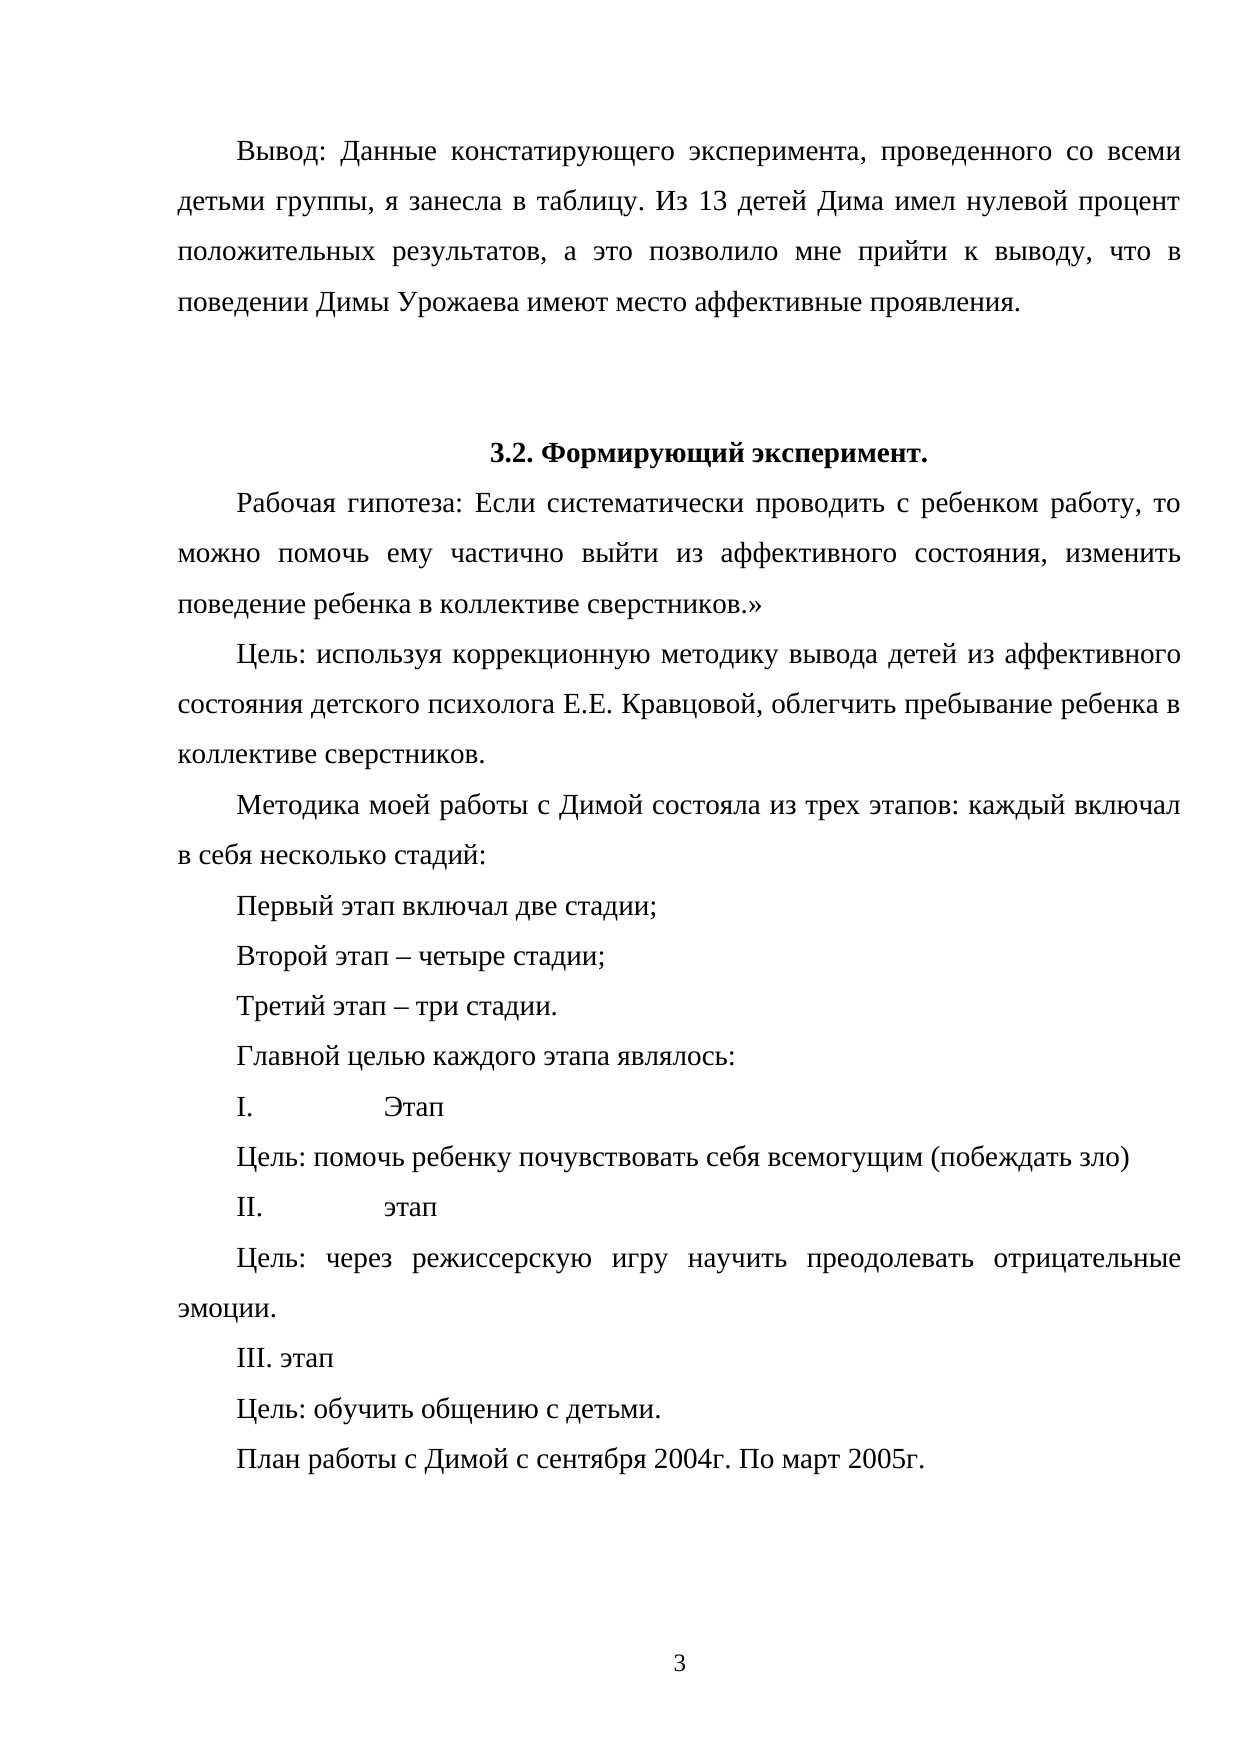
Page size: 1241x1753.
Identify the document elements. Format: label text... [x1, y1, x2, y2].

text Главной целью каждого этапа являлось: [177, 1038, 1182, 1072]
text Третий этап – три стадии. [177, 988, 1182, 1022]
text 3.2. Формирующий эксперимент. [177, 435, 1182, 468]
text Методика моей работы с Димой состояла из трех этапов: каждый включал в себя несколько стадий: [177, 787, 1182, 871]
text Второй этап – четыре стадии; [177, 938, 1182, 971]
text Цель: через режиссерскую игру научить преодолевать отрицательные эмоции. [177, 1240, 1182, 1324]
text План работы с Димой с сентября 2004г. По март 2005г. [177, 1441, 1182, 1474]
text Цель: обучить общению с детьми. [177, 1391, 1182, 1424]
list этап [177, 1189, 1182, 1223]
text Рабочая гипотеза: Если систематически проводить с ребенком работу, то можно помочь ему частично выйти из аффективного состояния, изменить поведение ребенка в коллективе сверстников.» [177, 485, 1182, 619]
text Цель: помочь ребенку почувствовать себя всемогущим (побеждать зло) [177, 1139, 1182, 1173]
list Этап [177, 1089, 1182, 1122]
text Цель: используя коррекционную методику вывода детей из аффективного состояния детского психолога Е.Е. Кравцовой, облегчить пребывание ребенка в коллективе сверстников. [177, 636, 1182, 770]
text Вывод: Данные констатирующего эксперимента, проведенного со всеми детьми группы, я занесла в таблицу. Из 13 детей Дима имел нулевой процент положительных результатов, а это позволило мне прийти к выводу, что в поведении Димы Урожаева имеют место аффективные проявления. [177, 133, 1182, 317]
text III. этап [177, 1340, 1182, 1374]
text Первый этап включал две стадии; [177, 888, 1182, 921]
